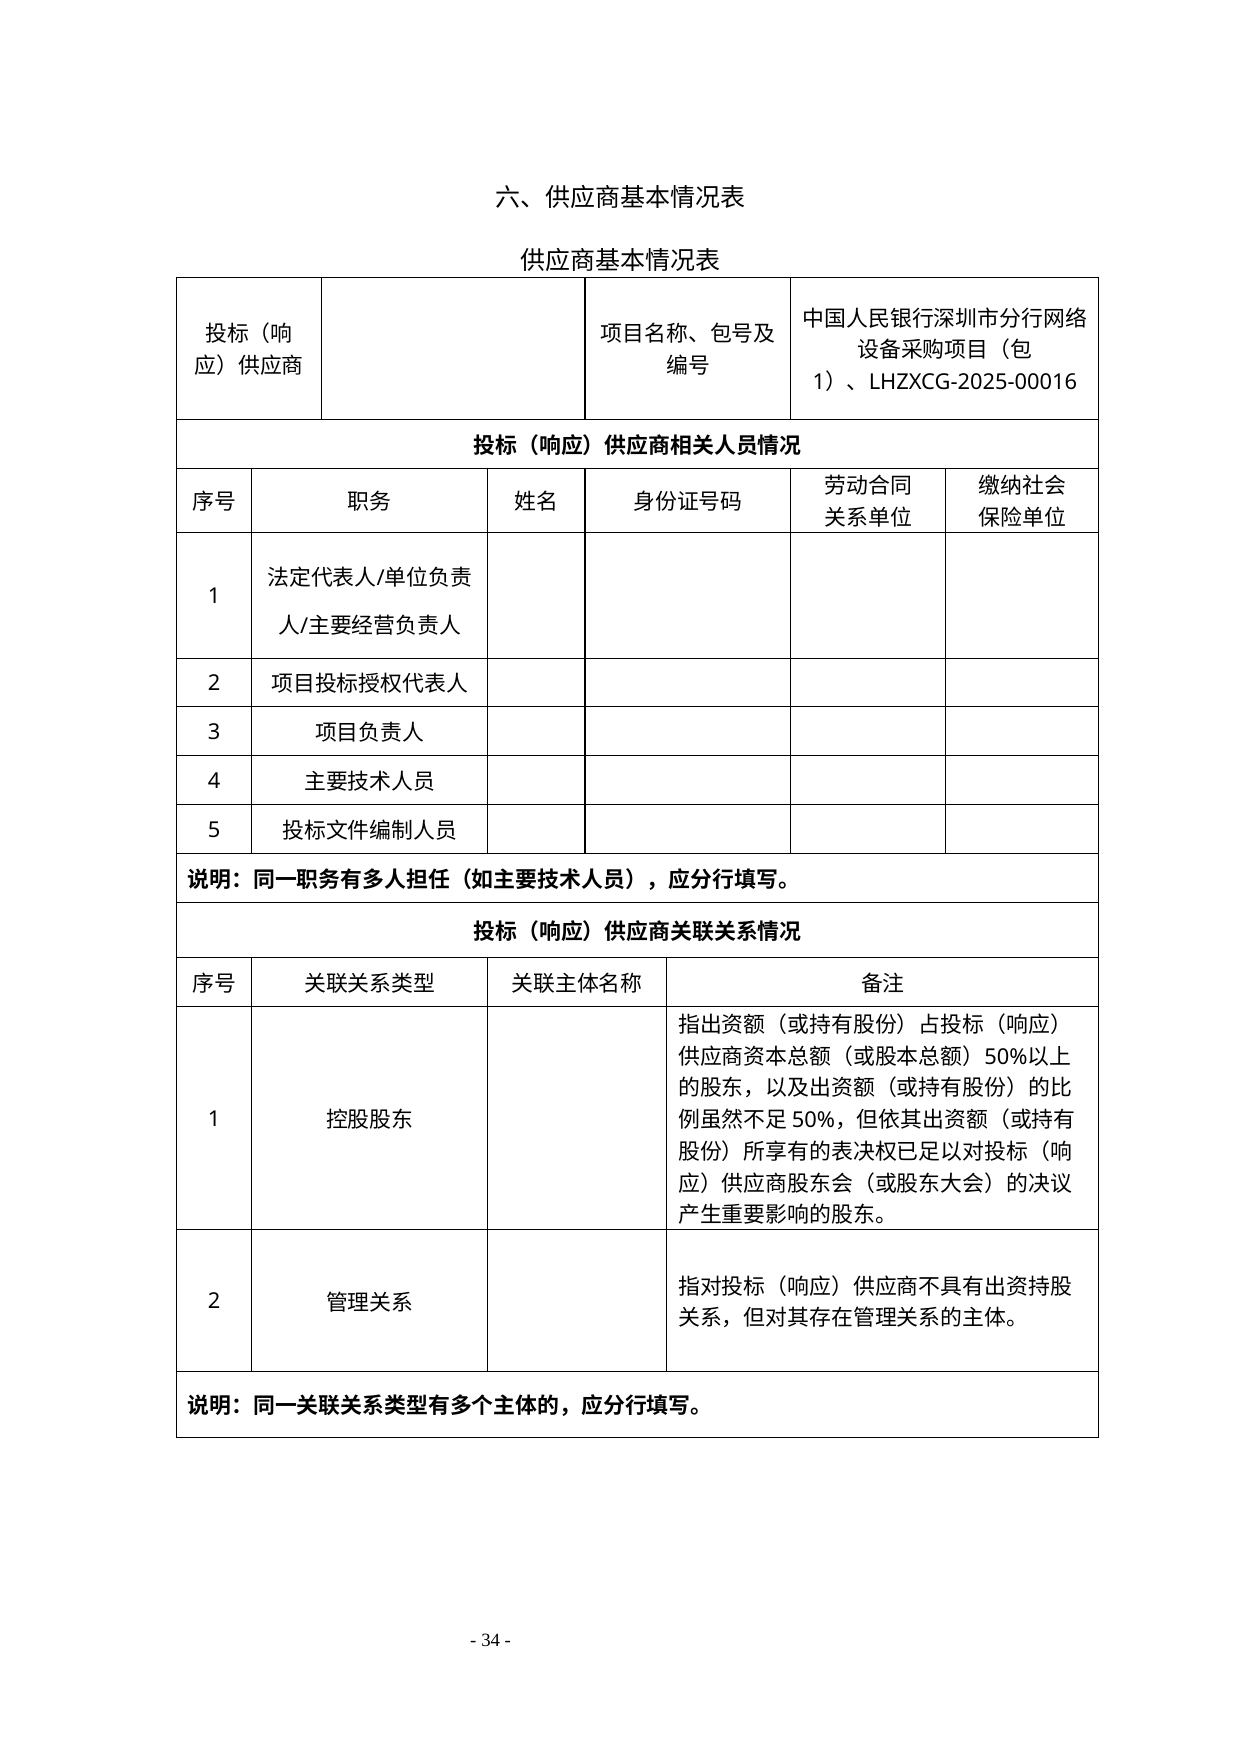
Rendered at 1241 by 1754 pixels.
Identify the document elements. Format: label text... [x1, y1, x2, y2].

table_cell 主要技术人员 [252, 756, 487, 804]
table_cell 控股股东 [252, 1007, 487, 1229]
table_cell 1 [177, 1007, 251, 1229]
subtitle 六、供应商基本情况表 [187, 177, 1053, 213]
table_cell [791, 533, 945, 657]
table_cell 投标文件编制人员 [252, 805, 487, 853]
table_cell [586, 707, 790, 755]
table_cell [488, 533, 584, 657]
table_cell 缴纳社会 保险单位 [946, 469, 1098, 532]
table_cell [488, 805, 584, 853]
table_cell 姓名 [488, 469, 584, 532]
table_cell 2 [177, 1230, 251, 1371]
table_cell 序号 [177, 958, 251, 1006]
table_cell 备注 [667, 958, 1098, 1006]
table_cell [586, 756, 790, 804]
table_cell [488, 756, 584, 804]
table_cell [586, 805, 790, 853]
table_cell [946, 805, 1098, 853]
table_cell 关联主体名称 [488, 958, 666, 1006]
table_cell [946, 533, 1098, 657]
table_cell [946, 756, 1098, 804]
table_cell 投标（响应）供应商相关人员情况 [177, 420, 1098, 467]
table_cell [791, 756, 945, 804]
table_header 中国人民银行深圳市分行网络设备采购项目（包1）、LHZXCG-2025-00016 [791, 278, 1098, 419]
table_cell 劳动合同 关系单位 [791, 469, 945, 532]
table_cell 指出资额（或持有股份）占投标（响应）供应商资本总额（或股本总额）50%以上的股东，以及出资额（或持有股份）的比例虽然不足50%，但依其出资额（或持有股份）所享有的表决权已足以对投标（响应）供应商股东会（或股东大会）的决议产生重要影响的股东。 [667, 1007, 1098, 1229]
table_cell [488, 659, 584, 706]
table_cell 法定代表人/单位负责人/主要经营负责人 [252, 533, 487, 657]
table_header 投标（响应）供应商 [177, 278, 321, 419]
table_cell 职务 [252, 469, 487, 532]
text 供应商基本情况表 [187, 240, 1053, 277]
table_cell 序号 [177, 469, 251, 532]
table_cell 投标（响应）供应商关联关系情况 [177, 903, 1098, 957]
table_cell 身份证号码 [586, 469, 790, 532]
table_cell 说明：同一关联关系类型有多个主体的，应分行填写。 [177, 1372, 1098, 1437]
table_cell [946, 659, 1098, 706]
table_cell 2 [177, 659, 251, 706]
table_cell [586, 533, 790, 657]
table_cell 3 [177, 707, 251, 755]
table_cell 1 [177, 533, 251, 657]
table_cell [791, 659, 945, 706]
table_cell 项目投标授权代表人 [252, 659, 487, 706]
table_cell 关联关系类型 [252, 958, 487, 1006]
table_header [322, 278, 584, 419]
table_cell 指对投标（响应）供应商不具有出资持股关系，但对其存在管理关系的主体。 [667, 1230, 1098, 1371]
table_cell [946, 707, 1098, 755]
table_cell 项目负责人 [252, 707, 487, 755]
table_cell 4 [177, 756, 251, 804]
table_cell 说明：同一职务有多人担任（如主要技术人员），应分行填写。 [177, 854, 1098, 902]
table_cell [791, 805, 945, 853]
table_cell [488, 1007, 666, 1229]
table_cell [488, 707, 584, 755]
table_cell [791, 707, 945, 755]
table_cell 管理关系 [252, 1230, 487, 1371]
table_header 项目名称、包号及编号 [586, 278, 790, 419]
table_cell [488, 1230, 666, 1371]
table_cell 5 [177, 805, 251, 853]
table_cell [586, 659, 790, 706]
